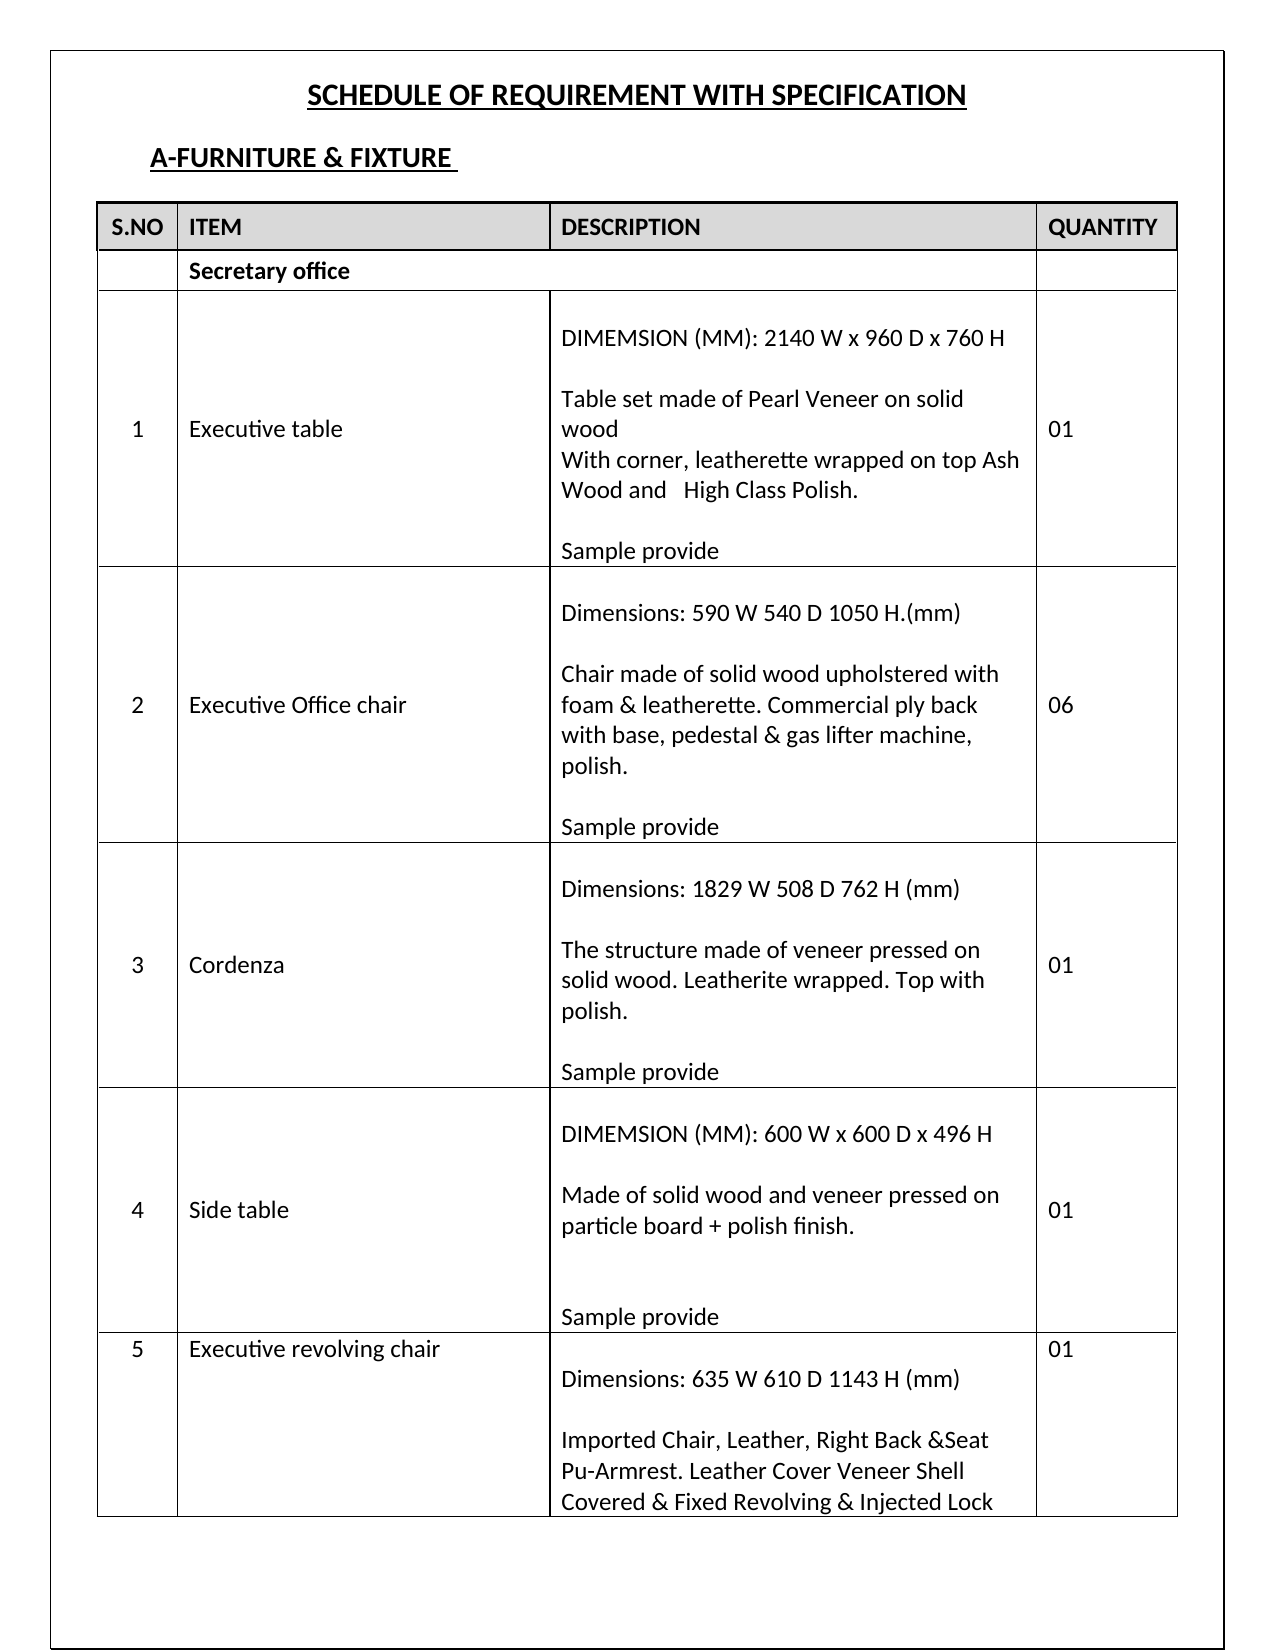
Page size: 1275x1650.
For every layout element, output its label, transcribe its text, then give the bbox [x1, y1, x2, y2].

table_cell DIMEMSION (MM): 600 W x 600 D x 496 H Made of solid wood and veneer pressed on particle board + polish finish. Sample provide [551, 1088, 1036, 1332]
table_cell 3 [98, 843, 177, 1087]
table_cell Executive table [178, 291, 549, 566]
table_cell 4 [98, 1088, 177, 1332]
table_cell 5 [98, 1333, 177, 1516]
table_cell 2 [98, 567, 177, 842]
table_cell 01 [1037, 1332, 1177, 1516]
table_cell 01 [1037, 842, 1177, 1087]
text A-FURNITURE & FIXTURE [150, 139, 1124, 175]
table_header ITEM [178, 204, 549, 249]
table_cell Side table [178, 1088, 549, 1332]
table_cell DIMEMSION (MM): 2140 W x 960 D x 760 H Table set made of Pearl Veneer on solid wood With corner, leatherette wrapped on top Ash Wood and High Class Polish. Sample provide [551, 291, 1036, 566]
table_cell Dimensions: 590 W 540 D 1050 H.(mm) Chair made of solid wood upholstered with foam & leatherette. Commercial ply back with base, pedestal & gas lifter machine, polish. Sample provide [551, 567, 1036, 842]
table_header S.NO [98, 204, 177, 249]
table_cell Dimensions: 1829 W 508 D 762 H (mm) The structure made of veneer pressed on solid wood. Leatherite wrapped. Top with polish. Sample provide [551, 843, 1036, 1087]
text SCHEDULE OF REQUIREMENT WITH SPECIFICATION [150, 75, 1124, 113]
table_cell Secretary office [178, 251, 1036, 290]
table_cell 01 [1037, 1087, 1177, 1332]
table_cell [1037, 251, 1177, 290]
table_cell Cordenza [178, 843, 549, 1087]
table_cell 01 [1037, 290, 1177, 566]
table_header QUANTITY [1037, 204, 1176, 249]
table_header DESCRIPTION [551, 204, 1036, 249]
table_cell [551, 1333, 1036, 1516]
table_cell Executive Office chair [178, 567, 549, 842]
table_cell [178, 1333, 549, 1516]
table_cell 1 [98, 291, 177, 566]
table_cell 06 [1037, 566, 1177, 842]
table_cell [98, 250, 177, 290]
